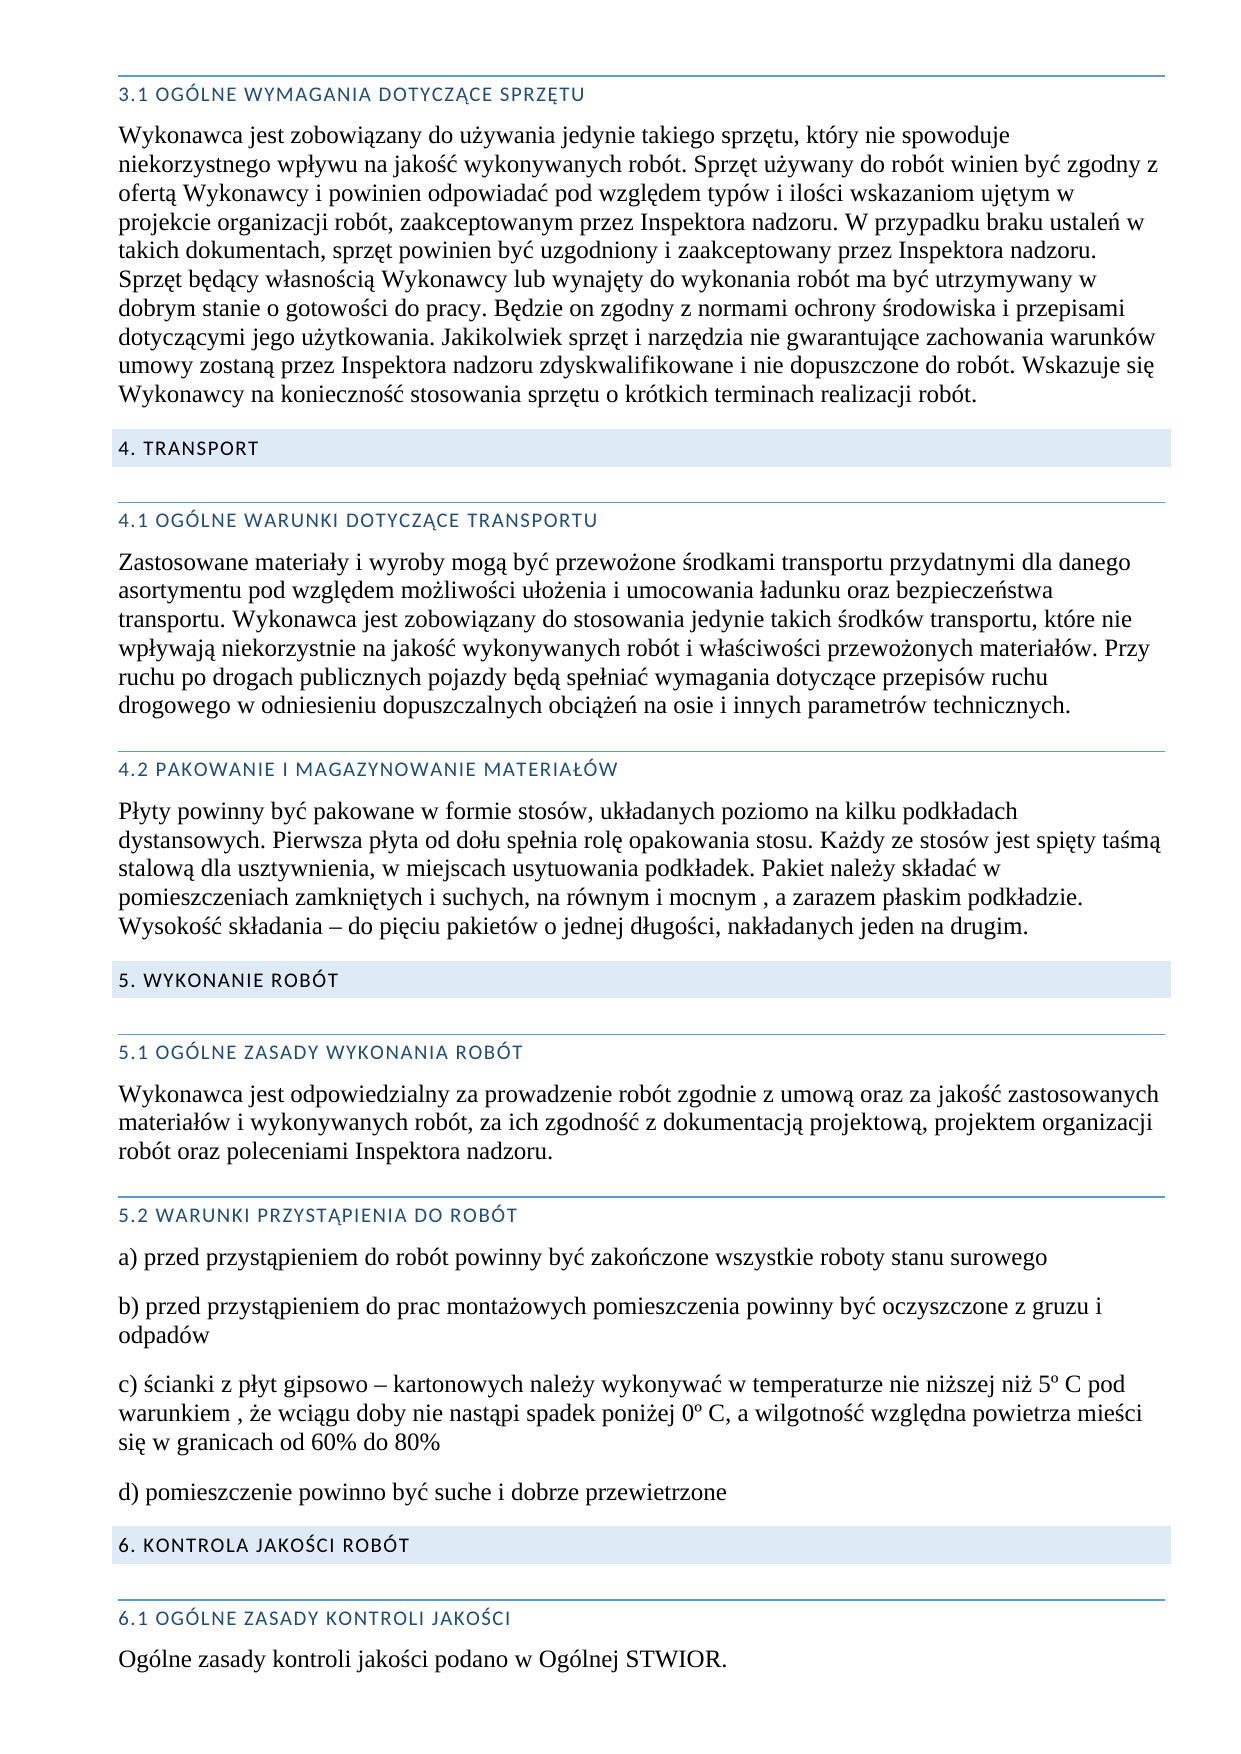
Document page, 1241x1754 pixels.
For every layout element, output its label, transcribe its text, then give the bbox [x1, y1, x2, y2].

subtitle 5.2 Warunki przystąpienia do robót [118, 1198, 1165, 1227]
subtitle 4.2 Pakowanie i magazynowanie materiałów [118, 752, 1165, 782]
text a) przed przystąpieniem do robót powinny być zakończone wszystkie roboty stanu surowego [118, 1242, 1165, 1270]
text Ogólne zasady kontroli jakości podano w Ogólnej STWIOR. [118, 1644, 1165, 1673]
subtitle 6.1 Ogólne zasady kontroli jakości [118, 1601, 1165, 1630]
text Wykonawca jest zobowiązany do używania jedynie takiego sprzętu, który nie spowoduje niekorzystnego wpływu na jakość wykonywanych robót. Sprzęt używany do robót winien być zgodny z ofertą Wykonawcy i powinien odpowiadać pod względem typów i ilości wskazaniom ujętym w projekcie organizacji robót, zaakceptowanym przez Inspektora nadzoru. W przypadku braku ustaleń w takich dokumentach, sprzęt powinien być uzgodniony i zaakceptowany przez Inspektora nadzoru. Sprzęt będący własnością Wykonawcy lub wynajęty do wykonania robót ma być utrzymywany w dobrym stanie o gotowości do pracy. Będzie on zgodny z normami ochrony środowiska i przepisami dotyczącymi jego użytkowania. Jakikolwiek sprzęt i narzędzia nie gwarantujące zachowania warunków umowy zostaną przez Inspektora nadzoru zdyskwalifikowane i nie dopuszczone do robót. Wskazuje się Wykonawcy na konieczność stosowania sprzętu o krótkich terminach realizacji robót. [118, 120, 1165, 408]
subtitle 4. TRANSPORT [118, 435, 1165, 460]
subtitle 3.1 Ogólne wymagania dotyczące sprzętu [118, 77, 1165, 106]
subtitle 5.1 Ogólne zasady wykonania robót [118, 1035, 1165, 1064]
subtitle 4.1 Ogólne warunki dotyczące transportu [118, 503, 1165, 533]
subtitle 5. WYKONANIE ROBÓT [118, 967, 1165, 992]
text b) przed przystąpieniem do prac montażowych pomieszczenia powinny być oczyszczone z gruzu i odpadów [118, 1291, 1165, 1349]
text d) pomieszczenie powinno być suche i dobrze przewietrzone [118, 1477, 1165, 1505]
subtitle 6. KONTROLA JAKOŚCI ROBÓT [118, 1533, 1165, 1558]
text Wykonawca jest odpowiedzialny za prowadzenie robót zgodnie z umową oraz za jakość zastosowanych materiałów i wykonywanych robót, za ich zgodność z dokumentacją projektową, projektem organizacji robót oraz poleceniami Inspektora nadzoru. [118, 1079, 1165, 1165]
text Płyty powinny być pakowane w formie stosów, układanych poziomo na kilku podkładach dystansowych. Pierwsza płyta od dołu spełnia rolę opakowania stosu. Każdy ze stosów jest spięty taśmą stalową dla usztywnienia, w miejscach usytuowania podkładek. Pakiet należy składać w pomieszczeniach zamkniętych i suchych, na równym i mocnym , a zarazem płaskim podkładzie. Wysokość składania – do pięciu pakietów o jednej długości, nakładanych jeden na drugim. [118, 796, 1165, 940]
text Zastosowane materiały i wyroby mogą być przewożone środkami transportu przydatnymi dla danego asortymentu pod względem możliwości ułożenia i umocowania ładunku oraz bezpieczeństwa transportu. Wykonawca jest zobowiązany do stosowania jedynie takich środków transportu, które nie wpływają niekorzystnie na jakość wykonywanych robót i właściwości przewożonych materiałów. Przy ruchu po drogach publicznych pojazdy będą spełniać wymagania dotyczące przepisów ruchu drogowego w odniesieniu dopuszczalnych obciążeń na osie i innych parametrów technicznych. [118, 547, 1165, 719]
text c) ścianki z płyt gipsowo – kartonowych należy wykonywać w temperaturze nie niższej niż 5º C pod warunkiem , że wciągu doby nie nastąpi spadek poniżej 0º C, a wilgotność względna powietrza mieści się w granicach od 60% do 80% [118, 1369, 1165, 1456]
